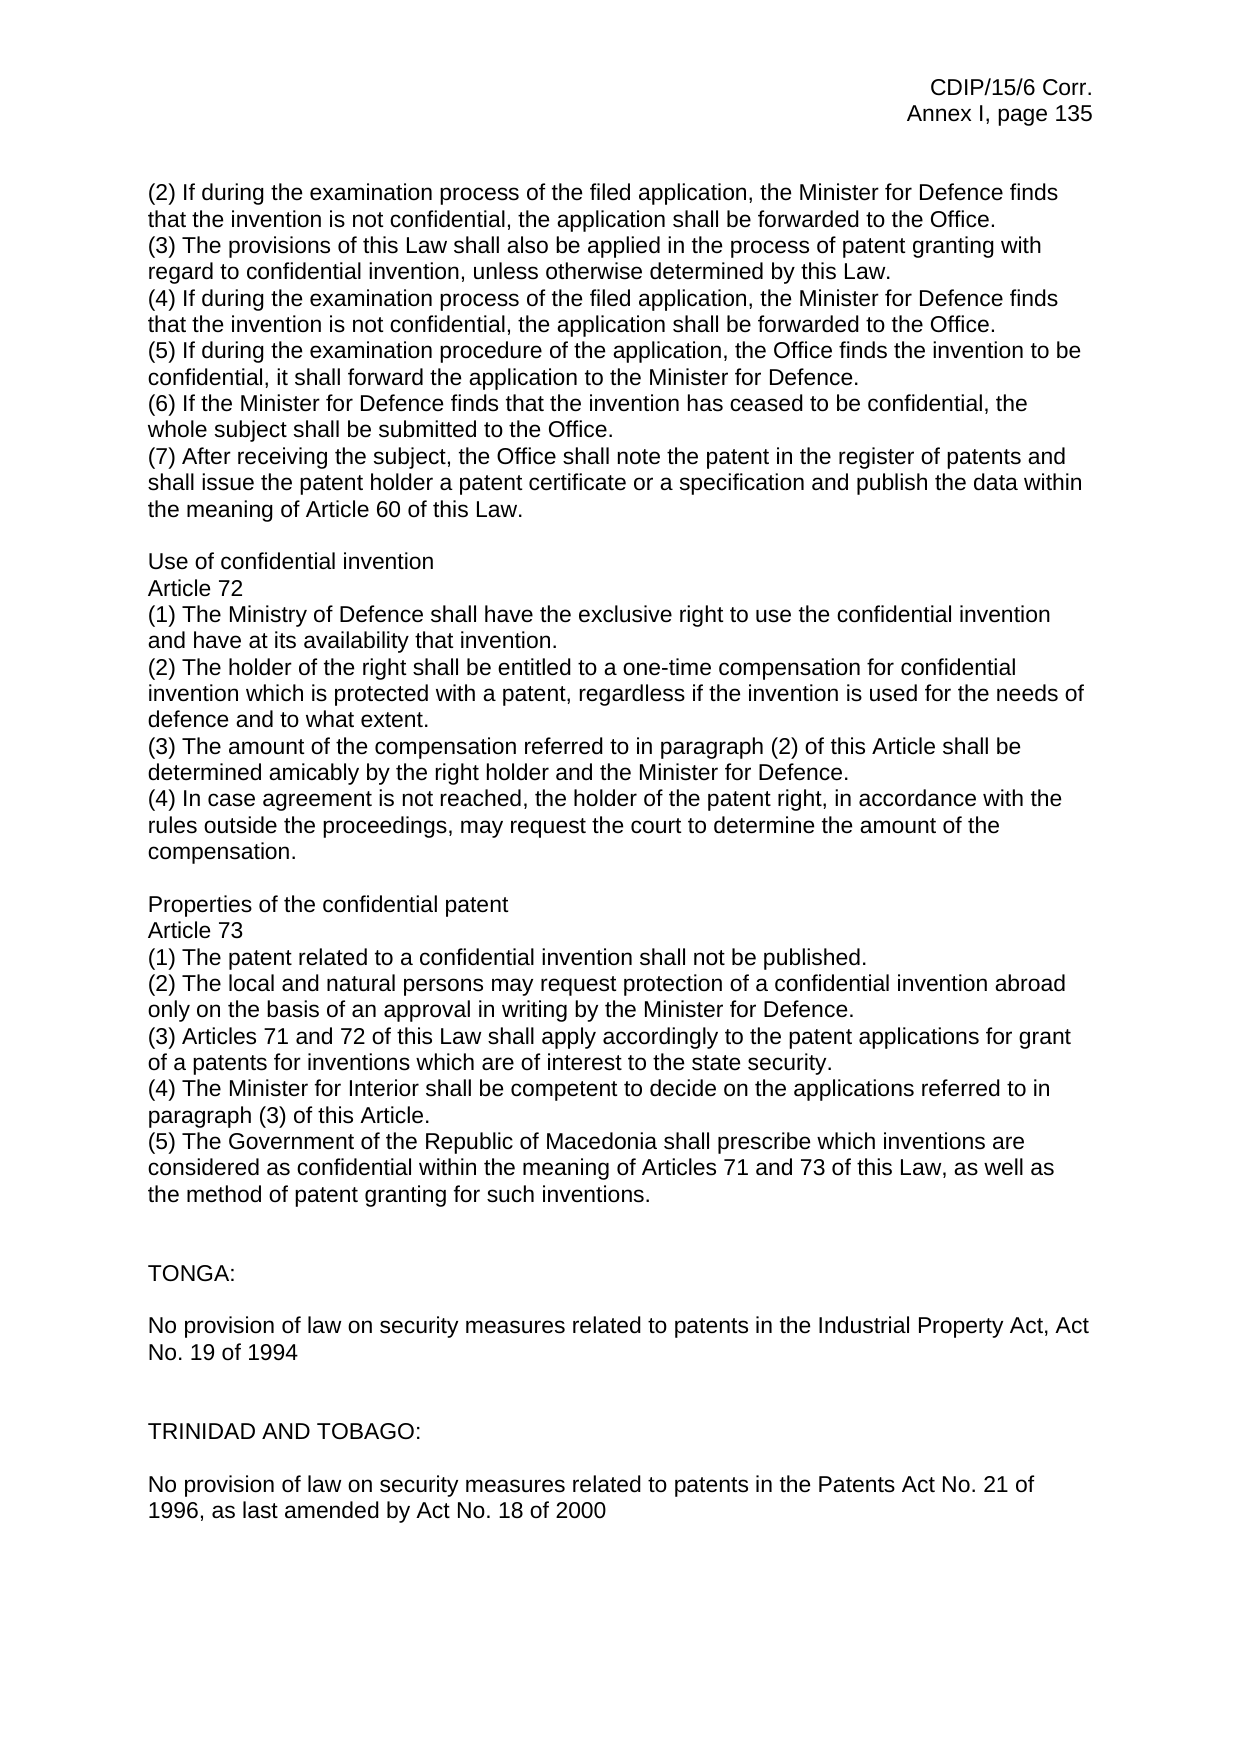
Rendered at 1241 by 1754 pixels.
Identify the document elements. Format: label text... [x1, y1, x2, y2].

text Article 73 [148, 917, 1093, 943]
text No provision of law on security measures related to patents in the Industrial Property Act, Act No. 19 of 1994 [148, 1312, 1093, 1365]
text (4) In case agreement is not reached, the holder of the patent right, in accordance with the rules outside the proceedings, may request the court to determine the amount of the compensation. [148, 785, 1093, 864]
text No provision of law on security measures related to patents in the Patents Act No. 21 of 1996, as last amended by Act No. 18 of 2000 [148, 1471, 1093, 1523]
text TONGA: [148, 1260, 1093, 1286]
text (4) If during the examination process of the filed application, the Minister for Defence finds that the invention is not confidential, the application shall be forwarded to the Office. [148, 285, 1093, 337]
text (5) If during the examination procedure of the application, the Office finds the invention to be confidential, it shall forward the application to the Minister for Defence. [148, 337, 1093, 390]
text (6) If the Minister for Defence finds that the invention has ceased to be confidential, the whole subject shall be submitted to the Office. [148, 390, 1093, 443]
text (4) The Minister for Interior shall be competent to decide on the applications referred to in paragraph (3) of this Article. [148, 1075, 1093, 1128]
text Use of confidential invention [148, 548, 1093, 574]
text (3) Articles 71 and 72 of this Law shall apply accordingly to the patent applications for grant of a patents for inventions which are of interest to the state security. [148, 1023, 1093, 1075]
text (3) The amount of the compensation referred to in paragraph (2) of this Article shall be determined amicably by the right holder and the Minister for Defence. [148, 733, 1093, 785]
text (2) The holder of the right shall be entitled to a one-time compensation for confidential invention which is protected with a patent, regardless if the invention is used for the needs of defence and to what extent. [148, 654, 1093, 733]
text (5) The Government of the Republic of Macedonia shall prescribe which inventions are considered as confidential within the meaning of Articles 71 and 73 of this Law, as well as the method of patent granting for such inventions. [148, 1128, 1093, 1207]
text (1) The Ministry of Defence shall have the exclusive right to use the confidential invention and have at its availability that invention. [148, 601, 1093, 654]
text TRINIDAD AND TOBAGO: [148, 1418, 1093, 1444]
text Properties of the confidential patent [148, 891, 1093, 917]
text (2) The local and natural persons may request protection of a confidential invention abroad only on the basis of an approval in writing by the Minister for Defence. [148, 970, 1093, 1023]
text Article 72 [148, 574, 1093, 601]
text (7) After receiving the subject, the Office shall note the patent in the register of patents and shall issue the patent holder a patent certificate or a specification and publish the data within the meaning of Article 60 of this Law. [148, 443, 1093, 522]
text (1) The patent related to a confidential invention shall not be published. [148, 943, 1093, 970]
text (2) If during the examination process of the filed application, the Minister for Defence finds that the invention is not confidential, the application shall be forwarded to the Office. [148, 179, 1093, 232]
text (3) The provisions of this Law shall also be applied in the process of patent granting with regard to confidential invention, unless otherwise determined by this Law. [148, 232, 1093, 285]
